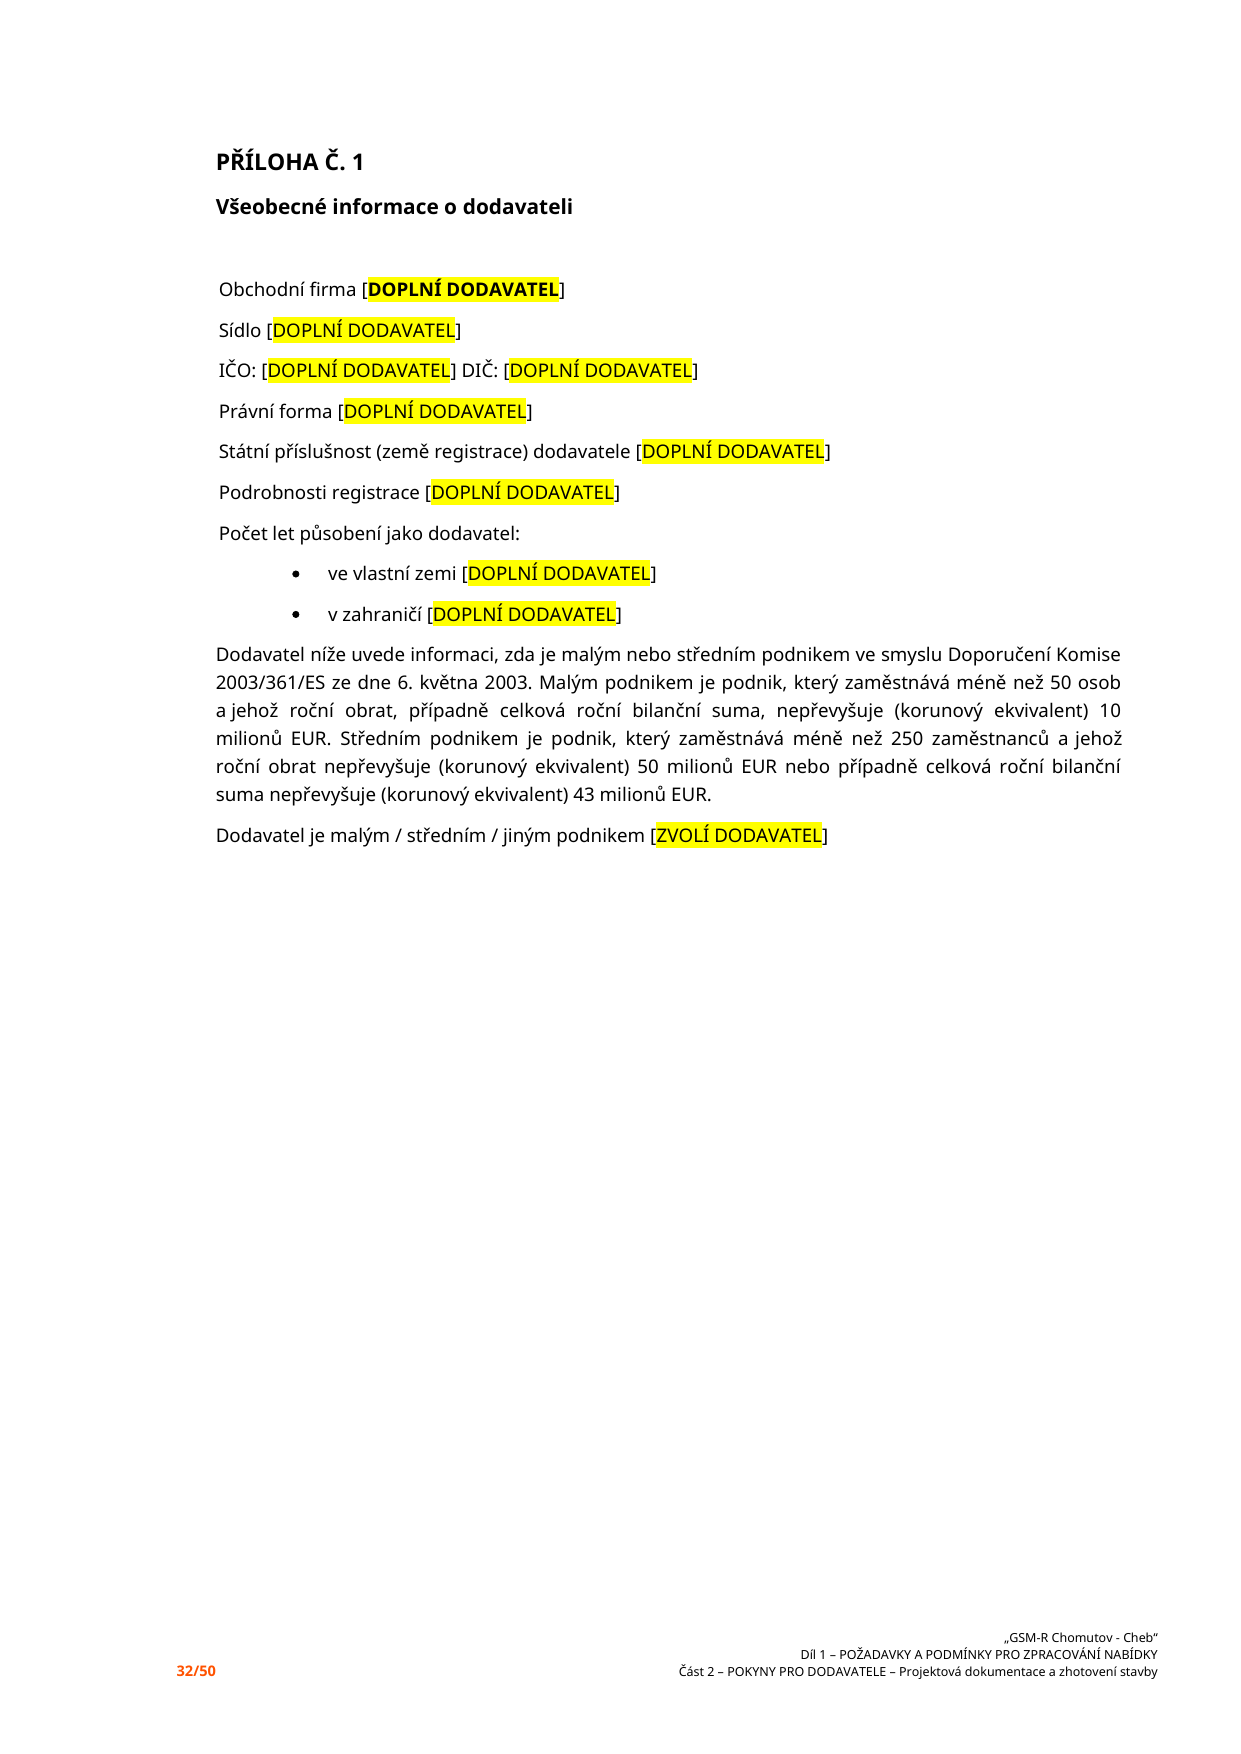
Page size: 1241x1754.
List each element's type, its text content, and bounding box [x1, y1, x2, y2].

text ve vlastní zemi [DOPLNÍ DODAVATEL] [650, 560, 1122, 586]
text ve vlastní zemi [DOPLNÍ DODAVATEL] [292, 560, 468, 586]
text Právní forma [DOPLNÍ DODAVATEL] [526, 398, 1122, 424]
text Dodavatel níže uvede informaci, zda je malým nebo středním podnikem ve smyslu Doporučení Komise 2003/361/ES ze dne 6. května 2003. Malým podnikem je podnik, který zaměstnává méně než 50 osob a jehož roční obrat, případně celková roční bilanční suma, nepřevyšuje (korunový ekvivalent) 10 milionů EUR. Středním podnikem je podnik, který zaměstnává méně než 250 zaměstnanců a jehož roční obrat nepřevyšuje (korunový ekvivalent) 50 milionů EUR nebo případně celková roční bilanční suma nepřevyšuje (korunový ekvivalent) 43 milionů EUR. [216, 641, 1122, 807]
text v zahraničí [DOPLNÍ DODAVATEL] [292, 601, 433, 626]
text Podrobnosti registrace [DOPLNÍ DODAVATEL] [614, 479, 1122, 505]
text Obchodní firma [DOPLNÍ DODAVATEL] [559, 277, 1122, 302]
text Dodavatel je malým / středním / jiným podnikem [ZVOLÍ DODAVATEL] [216, 822, 656, 848]
text Obchodní firma [DOPLNÍ DODAVATEL] [218, 277, 368, 302]
text Podrobnosti registrace [DOPLNÍ DODAVATEL] [218, 479, 431, 505]
text Sídlo [DOPLNÍ DODAVATEL] [455, 317, 1122, 343]
text IČO: [DOPLNÍ DODAVATEL] DIČ: [DOPLNÍ DODAVATEL] [692, 358, 1122, 383]
text Dodavatel je malým / středním / jiným podnikem [ZVOLÍ DODAVATEL] [822, 822, 1122, 848]
text Počet let působení jako dodavatel: [218, 520, 1122, 545]
text Státní příslušnost (země registrace) dodavatele [DOPLNÍ DODAVATEL] [218, 439, 642, 464]
text Právní forma [DOPLNÍ DODAVATEL] [218, 398, 344, 424]
text Státní příslušnost (země registrace) dodavatele [DOPLNÍ DODAVATEL] [824, 439, 1122, 464]
text Všeobecné informace o dodavateli [216, 192, 1122, 221]
text Příloha č. 1 [216, 146, 1122, 177]
text v zahraničí [DOPLNÍ DODAVATEL] [616, 601, 1122, 626]
